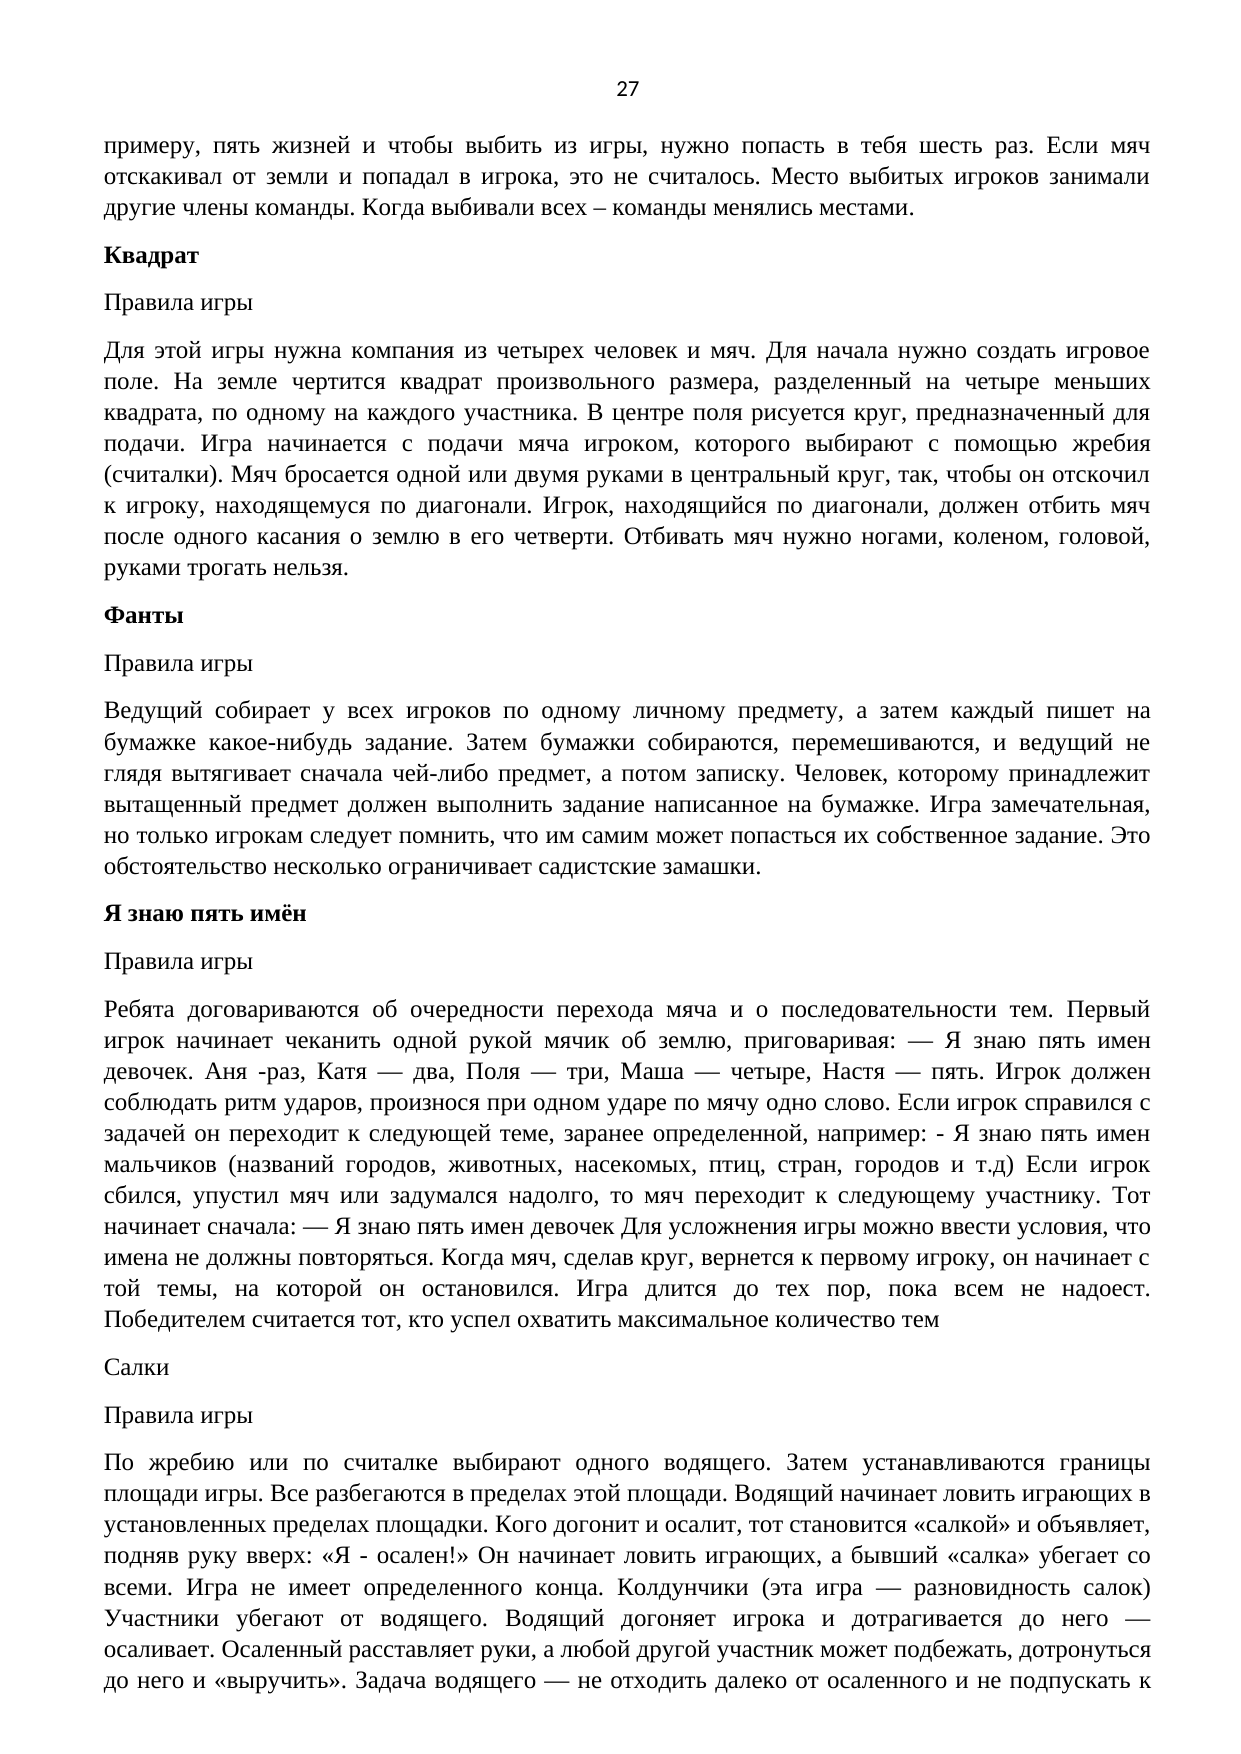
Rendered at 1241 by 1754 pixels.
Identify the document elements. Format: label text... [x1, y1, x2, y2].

text Ребята договариваются об очередности перехода мяча и о последовательности тем. Первый игрок начинает чеканить одной рукой мячик об землю, приговаривая: — Я знаю пять имен девочек. Аня -раз, Катя — два, Поля — три, Маша — четыре, Настя — пять. Игрок должен соблюдать ритм ударов, произнося при одном ударе по мячу одно слово. Если игрок справился с задачей он переходит к следующей теме, заранее определенной, например: - Я знаю пять имен мальчиков (названий городов, животных, насекомых, птиц, стран, городов и т.д) Если игрок сбился, упустил мяч или задумался надолго, то мяч переходит к следующему участнику. Тот начинает сначала: — Я знаю пять имен девочек Для усложнения игры можно ввести условия, что имена не должны повторяться. Когда мяч, сделав круг, вернется к первому игроку, он начинает с той темы, на которой он остановился. Игра длится до тех пор, пока всем не надоест. Победителем считается тот, кто успел охватить максимальное количество тем [103, 994, 1152, 1333]
text Фанты [103, 600, 1152, 629]
text Правила игры [103, 287, 1152, 316]
text Салки [103, 1352, 1152, 1381]
text Квадрат [103, 240, 1152, 268]
text Я знаю пять имён [103, 898, 1152, 927]
text Правила игры [103, 648, 1152, 677]
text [103, 130, 1152, 221]
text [103, 1447, 1152, 1693]
text Правила игры [103, 946, 1152, 975]
text Ведущий собирает у всех игроков по одному личному предмету, а затем каждый пишет на бумажке какое-нибудь задание. Затем бумажки собираются, перемешиваются, и ведущий не глядя вытягивает сначала чей-либо предмет, а потом записку. Человек, которому принадлежит вытащенный предмет должен выполнить задание написанное на бумажке. Игра замечательная, но только игрокам следует помнить, что им самим может попасться их собственное задание. Это обстоятельство несколько ограничивает садистские замашки. [103, 696, 1152, 879]
text Правила игры [103, 1400, 1152, 1428]
text Для этой игры нужна компания из четырех человек и мяч. Для начала нужно создать игровое поле. На земле чертится квадрат произвольного размера, разделенный на четыре меньших квадрата, по одному на каждого участника. В центре поля рисуется круг, предназначенный для подачи. Игра начинается с подачи мяча игроком, которого выбирают с помощью жребия (считалки). Мяч бросается одной или двумя руками в центральный круг, так, чтобы он отскочил к игроку, находящемуся по диагонали. Игрок, находящийся по диагонали, должен отбить мяч после одного касания о землю в его четверти. Отбивать мяч нужно ногами, коленом, головой, руками трогать нельзя. [103, 335, 1152, 581]
